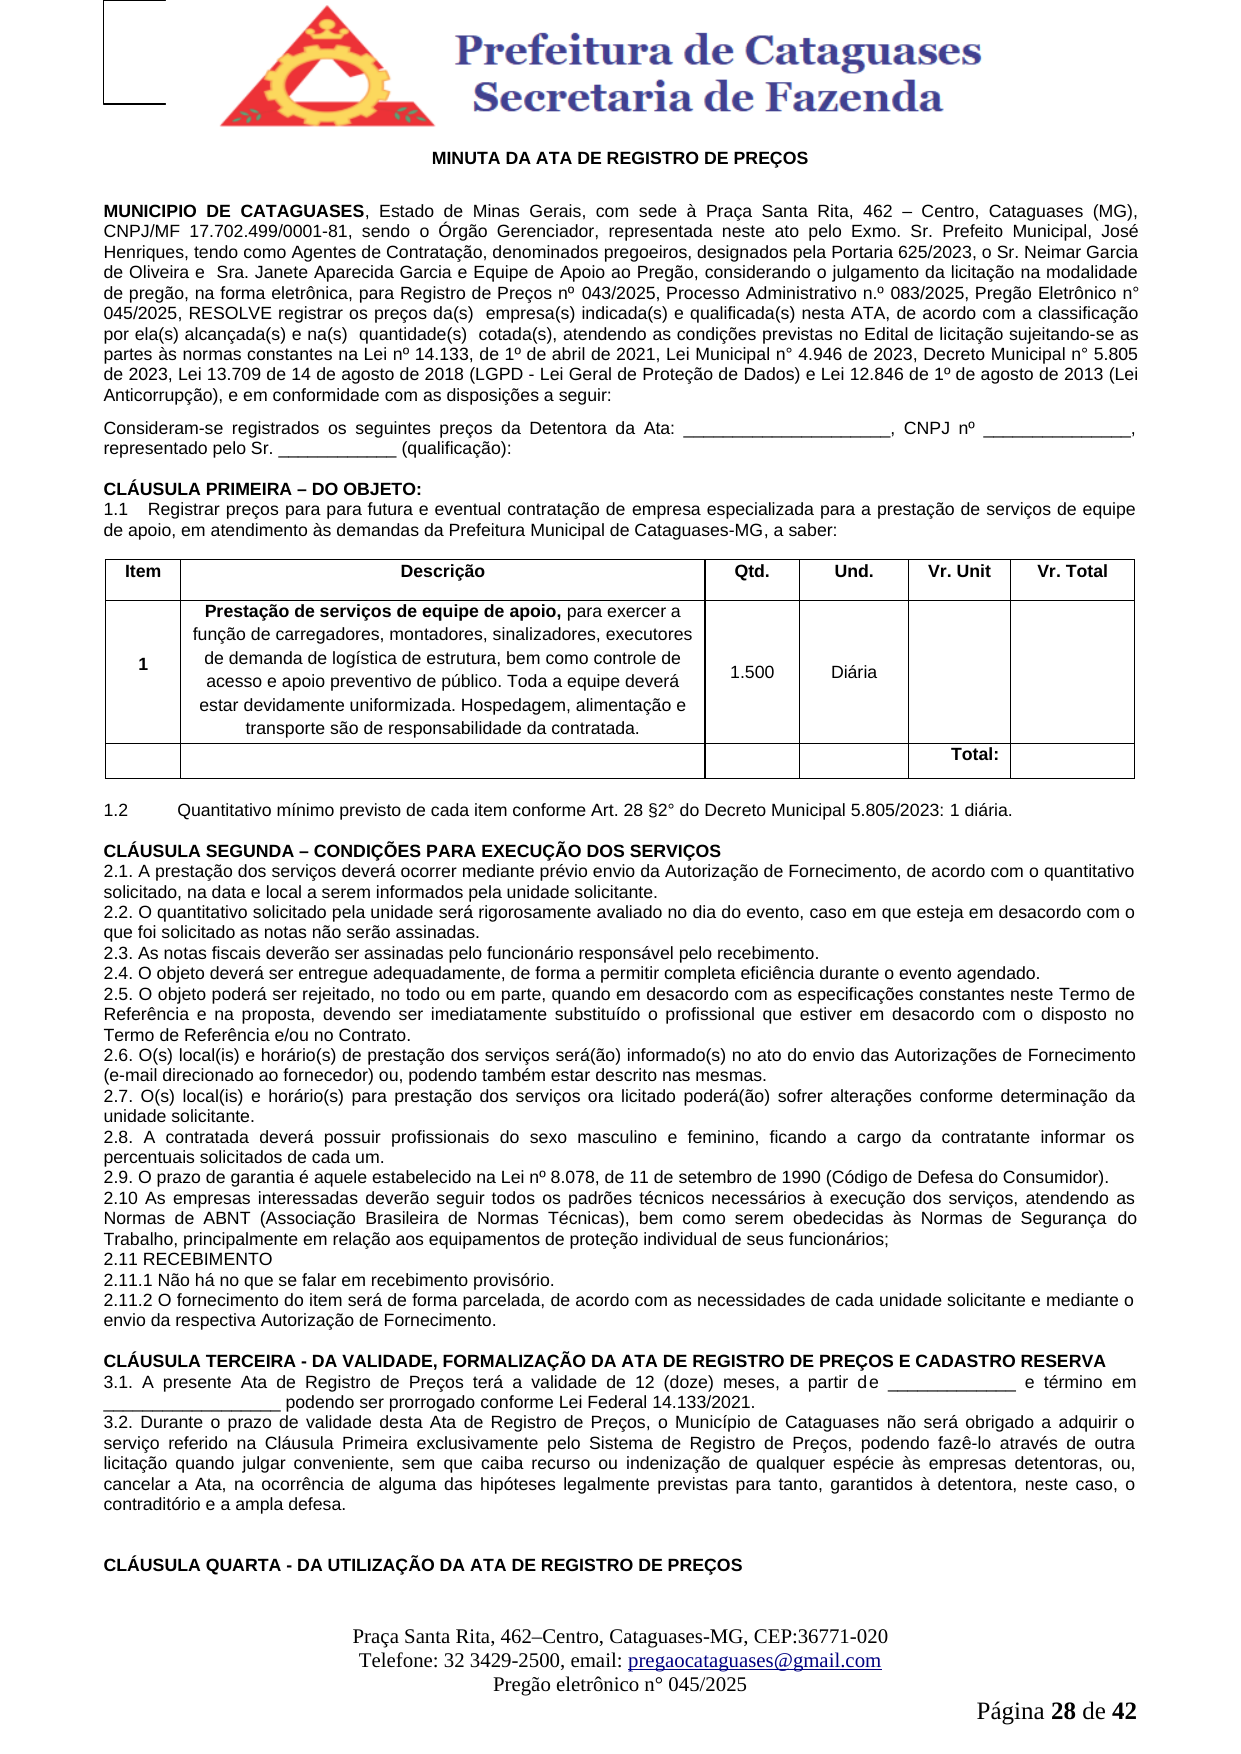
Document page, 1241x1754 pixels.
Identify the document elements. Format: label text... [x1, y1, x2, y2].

table_header Und. [800, 560, 908, 599]
text CLÁUSULA PRIMEIRA – DO OBJETO: [103, 479, 1137, 499]
text 3.2. Durante o prazo de validade desta Ata de Registro de Preços, o Município de Cataguases não será obrigado a adquirir o serviço referido na Cláusula Primeira exclusivamente pelo Sistema de Registro de Preços, podendo fazê-lo através de outra licitação quando julgar conveniente, sem que caiba recurso ou indenização de qualquer espécie às empresas detentoras, ou, cancelar a Ata, na ocorrência de alguma das hipóteses legalmente previstas para tanto, garantidos à detentora, neste caso, o contraditório e a ampla defesa. [103, 1412, 1137, 1514]
list 2.4. O objeto deverá ser entregue adequadamente, de forma a permitir completa eficiência durante o evento agendado. [103, 963, 1137, 983]
list 2.9. O prazo de garantia é aquele estabelecido na Lei nº 8.078, de 11 de setembro de 1990 (Código de Defesa do Consumidor). [103, 1167, 1137, 1188]
table_cell 1.500 [706, 601, 799, 742]
list 2.3. As notas fiscais deverão ser assinadas pelo funcionário responsável pelo recebimento. [103, 943, 1137, 963]
table_cell 1 [106, 601, 180, 742]
list 2.8. A contratada deverá possuir profissionais do sexo masculino e feminino, ficando a cargo da contratante informar os percentuais solicitados de cada um. [103, 1126, 1137, 1167]
list Registrar preços para para futura e eventual contratação de empresa especializada para a prestação de serviços de equipe de apoio, em atendimento às demandas da Prefeitura Municipal de Cataguases-MG, a saber: [103, 499, 1137, 540]
text MUNICIPIO DE CATAGUASES, Estado de Minas Gerais, com sede à Praça Santa Rita, 462 – Centro, Cataguases (MG), CNPJ/MF 17.702.499/0001-81, sendo o Órgão Gerenciador, representada neste ato pelo Exmo. Sr. Prefeito Municipal, José Henriques, tendo como Agentes de Contratação, denominados pregoeiros, designados pela Portaria 625/2023, o Sr. Neimar Garcia de Oliveira e Sra. Janete Aparecida Garcia e Equipe de Apoio ao Pregão, considerando o julgamento da licitação na modalidade de pregão, na forma eletrônica, para Registro de Preços nº 043/2025, Processo Administrativo n.º 083/2025, Pregão Eletrônico n° 045/2025, RESOLVE registrar os preços da(s) empresa(s) indicada(s) e qualificada(s) nesta ATA, de acordo com a classificação por ela(s) alcançada(s) e na(s) quantidade(s) cotada(s), atendendo as condições previstas no Edital de licitação sujeitando-se as partes às normas constantes na Lei nº 14.133, de 1º de abril de 2021, Lei Municipal n° 4.946 de 2023, Decreto Municipal n° 5.805 de 2023, Lei 13.709 de 14 de agosto de 2018 (LGPD - Lei Geral de Proteção de Dados) e Lei 12.846 de 1º de agosto de 2013 (Lei Anticorrupção), e em conformidade com as disposições a seguir: [103, 201, 1140, 405]
picture [165, 0, 1075, 148]
table_cell Total: [909, 744, 1010, 778]
table_header Item [106, 560, 180, 599]
table_cell [1011, 601, 1134, 742]
text 2.11.2 O fornecimento do item será de forma parcelada, de acordo com as necessidades de cada unidade solicitante e mediante o envio da respectiva Autorização de Fornecimento. [103, 1290, 1137, 1331]
list 2.6. O(s) local(is) e horário(s) de prestação dos serviços será(ão) informado(s) no ato do envio das Autorizações de Fornecimento (e-mail direcionado ao fornecedor) ou, podendo também estar descrito nas mesmas. [103, 1045, 1137, 1086]
text CLÁUSULA QUARTA - DA UTILIZAÇÃO DA ATA DE REGISTRO DE PREÇOS [103, 1555, 1137, 1576]
table_cell Prestação de serviços de equipe de apoio, para exercer a função de carregadores, montadores, sinalizadores, executores de demanda de logística de estrutura, bem como controle de acesso e apoio preventivo de público. Toda a equipe deverá estar devidamente uniformizada. Hospedagem, alimentação e transporte são de responsabilidade da contratada. [181, 601, 704, 742]
text 2.11.1 Não há no que se falar em recebimento provisório. [103, 1269, 1137, 1290]
table_cell Diária [800, 601, 908, 742]
table_header Descrição [181, 560, 704, 599]
table_cell [106, 744, 180, 778]
table_cell [909, 601, 1010, 742]
table_header Vr. Unit [909, 560, 1010, 599]
list Quantitativo mínimo previsto de cada item conforme Art. 28 §2° do Decreto Municipal 5.805/2023: 1 diária. [103, 800, 1137, 820]
list 2.5. O objeto poderá ser rejeitado, no todo ou em parte, quando em desacordo com as especificações constantes neste Termo de Referência e na proposta, devendo ser imediatamente substituído o profissional que estiver em desacordo com o disposto no Termo de Referência e/ou no Contrato. [103, 983, 1137, 1045]
text CLÁUSULA SEGUNDA – CONDIÇÕES PARA EXECUÇÃO DOS SERVIÇOS [103, 841, 1137, 861]
text Consideram-se registrados os seguintes preços da Detentora da Ata: _____________________, CNPJ nº _______________, representado pelo Sr. ____________ (qualificação): [103, 417, 1137, 458]
table_header Qtd. [706, 560, 799, 599]
list 2.10 As empresas interessadas deverão seguir todos os padrões técnicos necessários à execução dos serviços, atendendo as Normas de ABNT (Associação Brasileira de Normas Técnicas), bem como serem obedecidas às Normas de Segurança do Trabalho, principalmente em relação aos equipamentos de proteção individual de seus funcionários; [103, 1188, 1137, 1249]
text 3.1. A presente Ata de Registro de Preços terá a validade de 12 (doze) meses, a partir de _____________ e término em __________________ podendo ser prorrogado conforme Lei Federal 14.133/2021. [103, 1371, 1137, 1412]
text 2.11 RECEBIMENTO [103, 1249, 1137, 1269]
table_cell [181, 744, 704, 778]
list 2.7. O(s) local(is) e horário(s) para prestação dos serviços ora licitado poderá(ão) sofrer alterações conforme determinação da unidade solicitante. [103, 1086, 1137, 1126]
text MINUTA DA ATA DE REGISTRO DE PREÇOS [103, 147, 1137, 168]
table_cell [1011, 744, 1134, 778]
list 2.2. O quantitativo solicitado pela unidade será rigorosamente avaliado no dia do evento, caso em que esteja em desacordo com o que foi solicitado as notas não serão assinadas. [103, 902, 1137, 943]
table_cell [706, 744, 799, 778]
table_cell [800, 744, 908, 778]
list 2.1. A prestação dos serviços deverá ocorrer mediante prévio envio da Autorização de Fornecimento, de acordo com o quantitativo solicitado, na data e local a serem informados pela unidade solicitante. [103, 861, 1137, 902]
list CLÁUSULA TERCEIRA - DA VALIDADE, FORMALIZAÇÃO DA ATA DE REGISTRO DE PREÇOS E CADASTRO RESERVA [103, 1351, 1137, 1371]
table_header Vr. Total [1011, 560, 1134, 599]
